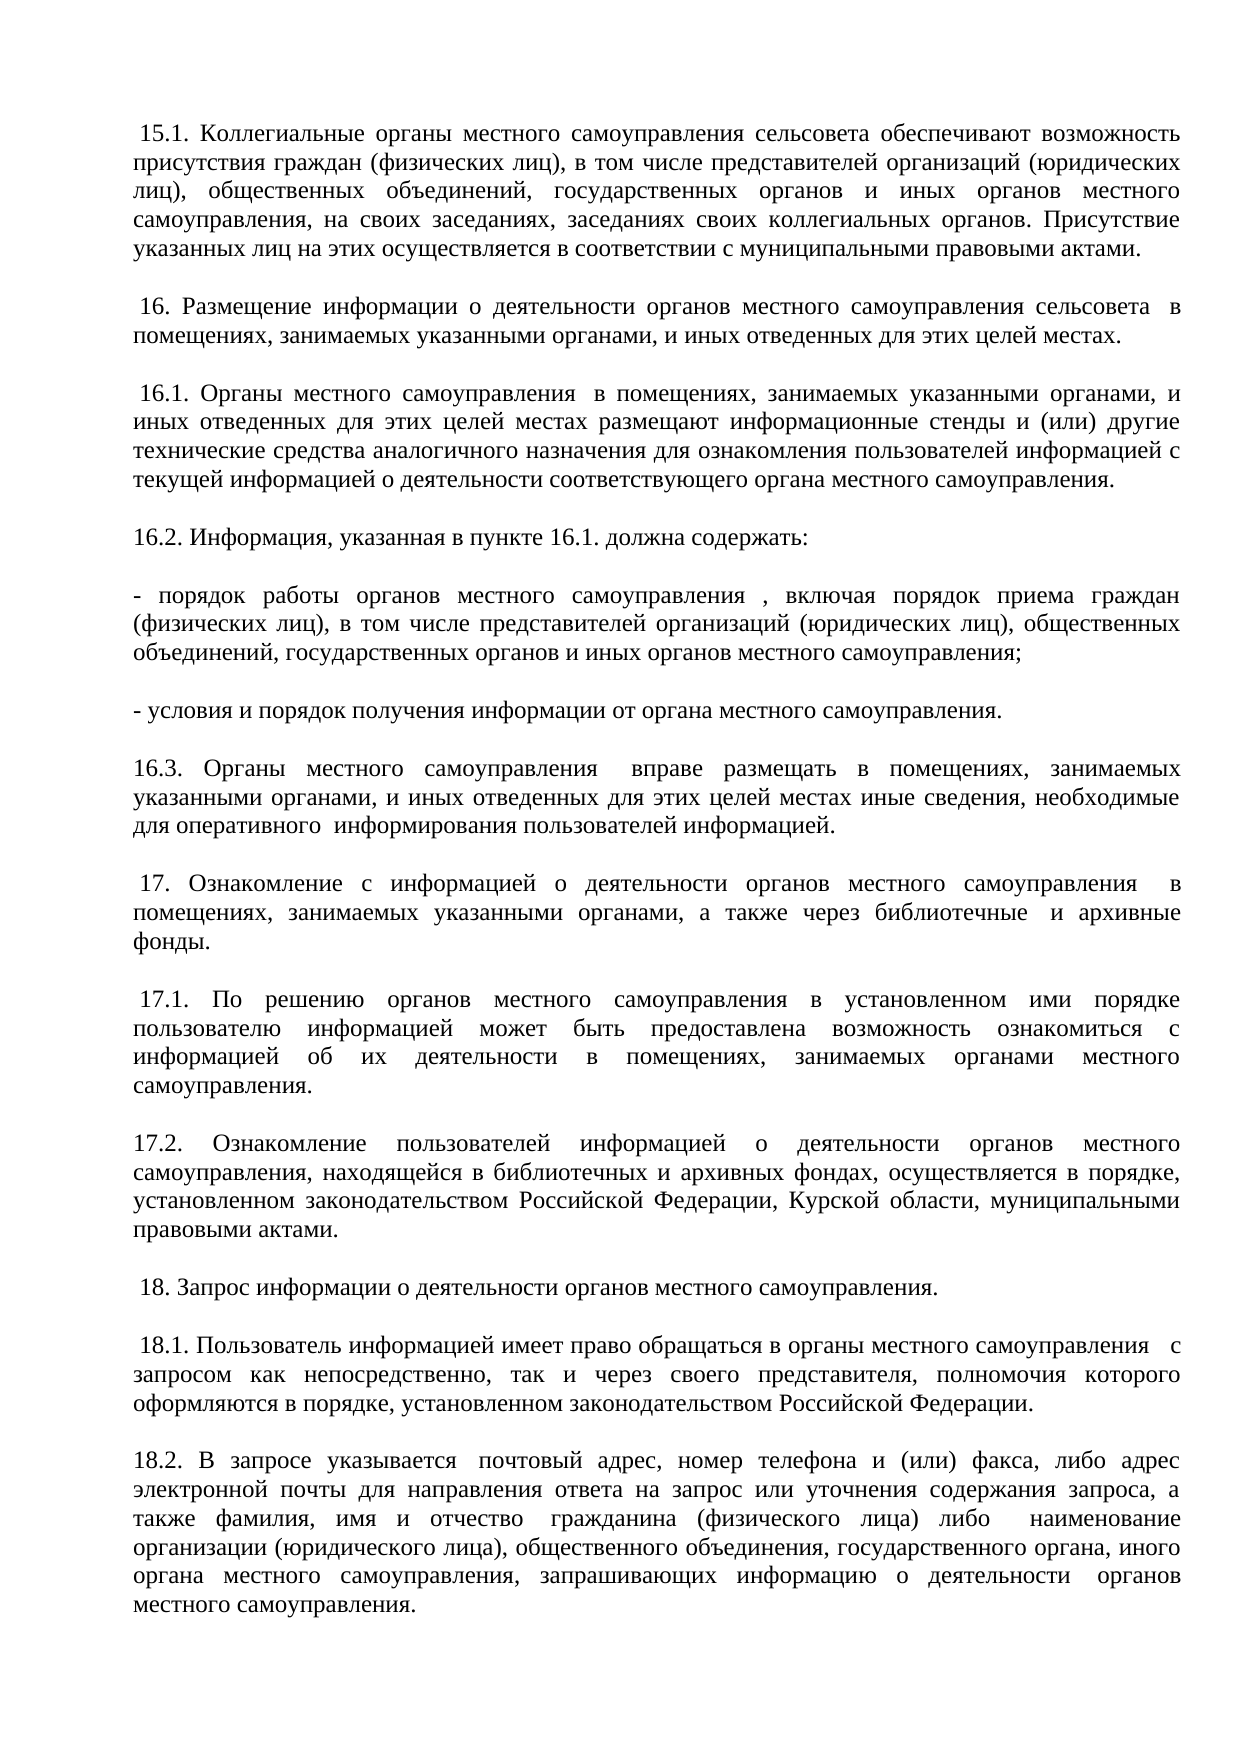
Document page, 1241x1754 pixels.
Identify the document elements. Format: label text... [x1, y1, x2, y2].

text - условия и порядок получения информации от органа местного самоуправления. [133, 695, 1181, 724]
text 15.1. Коллегиальные органы местного самоуправления сельсовета обеспечивают возможность присутствия граждан (физических лиц), в том числе представителей организаций (юридических лиц), общественных объединений, государственных органов и иных органов местного самоуправления, на своих заседаниях, заседаниях своих коллегиальных органов. Присутствие указанных лиц на этих осуществляется в соответствии с муниципальными правовыми актами. [133, 118, 1181, 262]
text 18. Запрос информации о деятельности органов местного самоуправления. [133, 1272, 1181, 1301]
text 16.2. Информация, указанная в пункте 16.1. должна содержать: [133, 522, 1181, 551]
text 18.1. Пользователь информацией имеет право обращаться в органы местного самоуправления с запросом как непосредственно, так и через своего представителя, полномочия которого оформляются в порядке, установленном законодательством Российской Федерации. [133, 1330, 1181, 1416]
text 18.2. В запросе указывается почтовый адрес, номер телефона и (или) факса, либо адрес электронной почты для направления ответа на запрос или уточнения содержания запроса, а также фамилия, имя и отчество гражданина (физического лица) либо наименование организации (юридического лица), общественного объединения, государственного органа, иного органа местного самоуправления, запрашивающих информацию о деятельности органов местного самоуправления. [133, 1446, 1181, 1618]
text 17. Ознакомление с информацией о деятельности органов местного самоуправления в помещениях, занимаемых указанными органами, а также через библиотечные и архивные фонды. [133, 868, 1181, 955]
text 17.1. По решению органов местного самоуправления в установленном ими порядке пользователю информацией может быть предоставлена возможность ознакомиться с информацией об их деятельности в помещениях, занимаемых органами местного самоуправления. [133, 984, 1181, 1099]
text 16.3. Органы местного самоуправления вправе размещать в помещениях, занимаемых указанными органами, и иных отведенных для этих целей местах иные сведения, необходимые для оперативного информирования пользователей информацией. [133, 753, 1181, 839]
text 16. Размещение информации о деятельности органов местного самоуправления сельсовета в помещениях, занимаемых указанными органами, и иных отведенных для этих целей местах. [133, 291, 1181, 348]
text 17.2. Ознакомление пользователей информацией о деятельности органов местного самоуправления, находящейся в библиотечных и архивных фондах, осуществляется в порядке, установленном законодательством Российской Федерации, Курской области, муниципальными правовыми актами. [133, 1128, 1181, 1243]
text 16.1. Органы местного самоуправления в помещениях, занимаемых указанными органами, и иных отведенных для этих целей местах размещают информационные стенды и (или) другие технические средства аналогичного назначения для ознакомления пользователей информацией с текущей информацией о деятельности соответствующего органа местного самоуправления. [133, 378, 1181, 493]
text - порядок работы органов местного самоуправления , включая порядок приема граждан (физических лиц), в том числе представителей организаций (юридических лиц), общественных объединений, государственных органов и иных органов местного самоуправления; [133, 580, 1181, 666]
